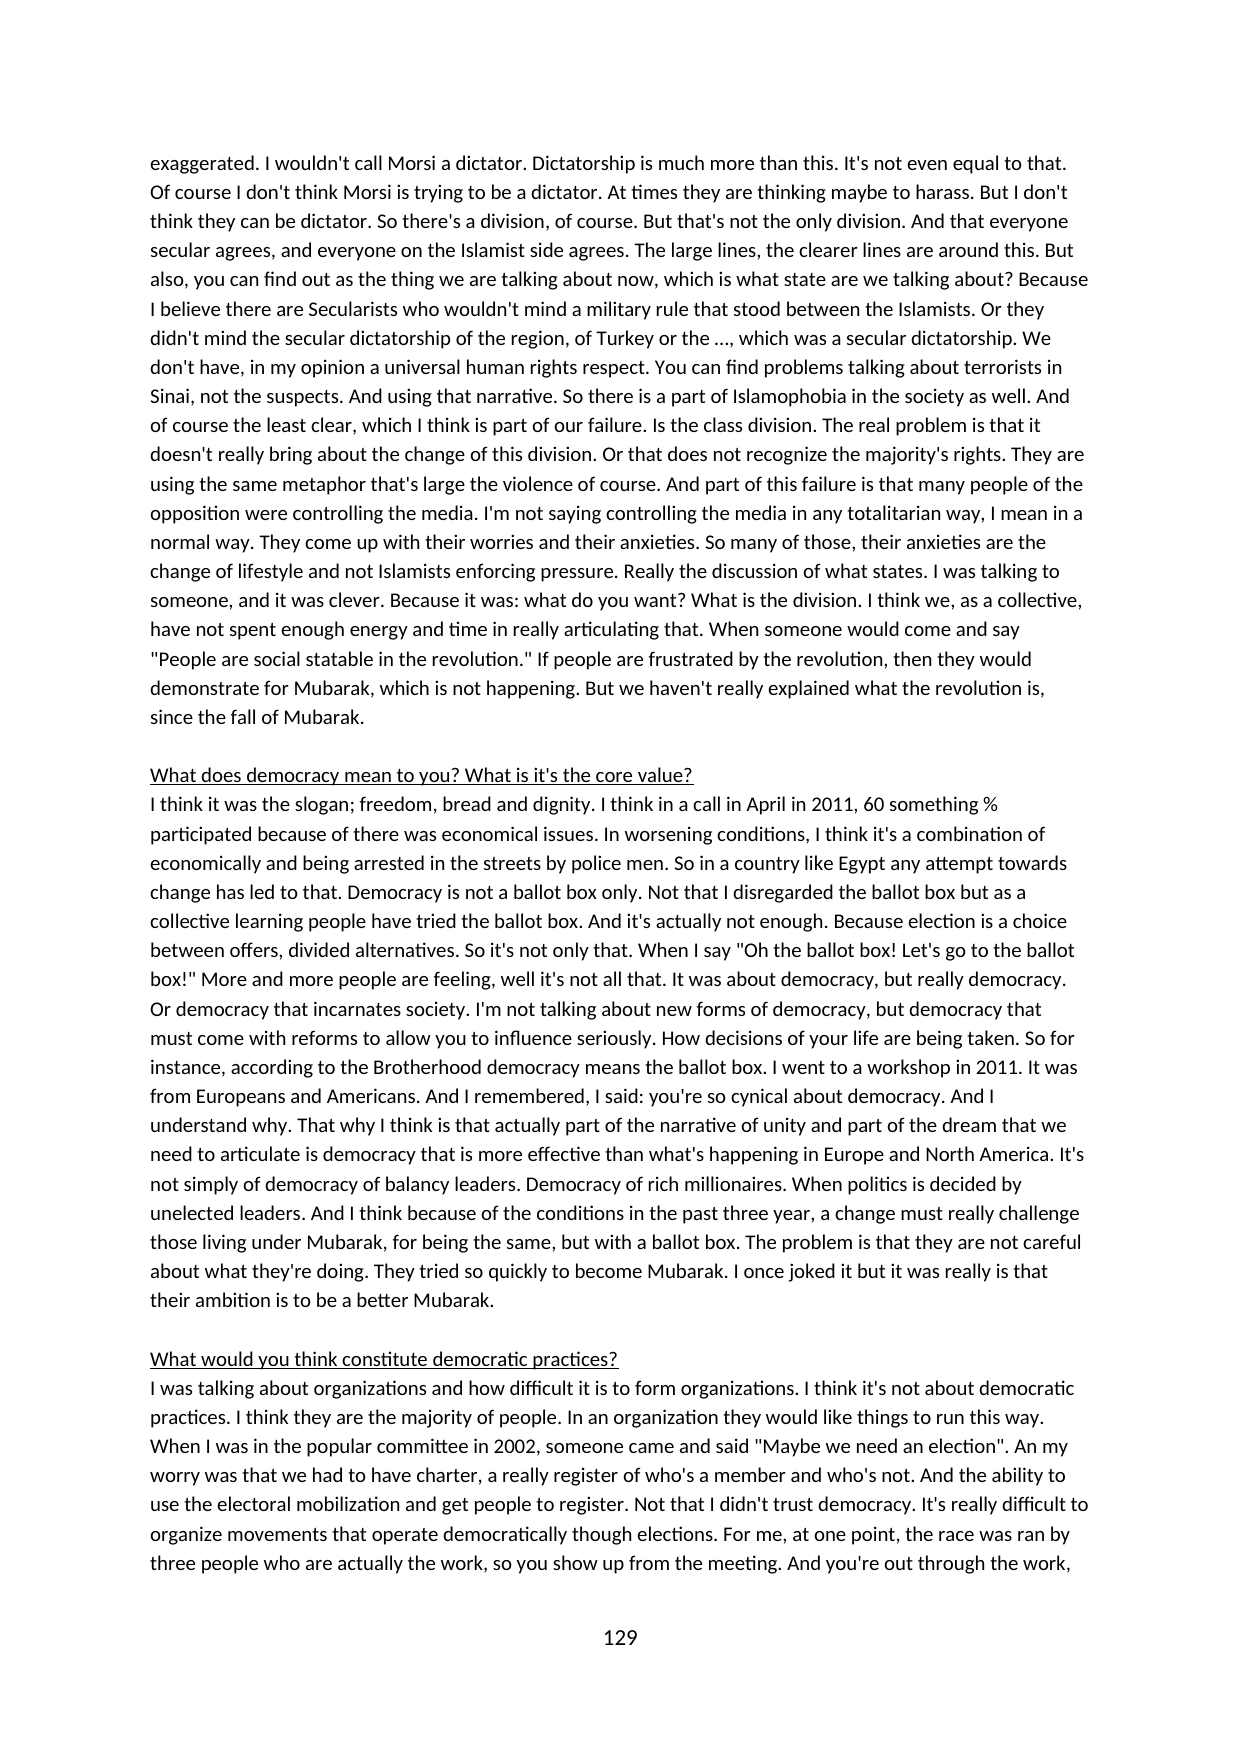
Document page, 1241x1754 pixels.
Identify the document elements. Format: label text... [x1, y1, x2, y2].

text I think it was the slogan; freedom, bread and dignity. I think in a call in April in 2011, 60 something % participated because of there was economical issues. In worsening conditions, I think it's a combination of economically and being arrested in the streets by police men. So in a country like Egypt any attempt towards change has led to that. Democracy is not a ballot box only. Not that I disregarded the ballot box but as a collective learning people have tried the ballot box. And it's actually not enough. Because election is a choice between offers, divided alternatives. So it's not only that. When I say "Oh the ballot box! Let's go to the ballot box!" More and more people are feeling, well it's not all that. It was about democracy, but really democracy. Or democracy that incarnates society. I'm not talking about new forms of democracy, but democracy that must come with reforms to allow you to influence seriously. How decisions of your life are being taken. So for instance, according to the Brotherhood democracy means the ballot box. I went to a workshop in 2011. It was from Europeans and Americans. And I remembered, I said: you're so cynical about democracy. And I understand why. That why I think is that actually part of the narrative of unity and part of the dream that we need to articulate is democracy that is more effective than what's happening in Europe and North America. It's not simply of democracy of balancy leaders. Democracy of rich millionaires. When politics is decided by unelected leaders. And I think because of the conditions in the past three year, a change must really challenge those living under Mubarak, for being the same, but with a ballot box. The problem is that they are not careful about what they're doing. They tried so quickly to become Mubarak. I once joked it but it was really is that their ambition is to be a better Mubarak. [150, 792, 1090, 1313]
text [150, 150, 1090, 729]
text What would you think constitute democratic practices? [150, 1346, 1090, 1371]
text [150, 1375, 1090, 1575]
text What does democracy mean to you? What is it's the core value? [150, 762, 1090, 788]
